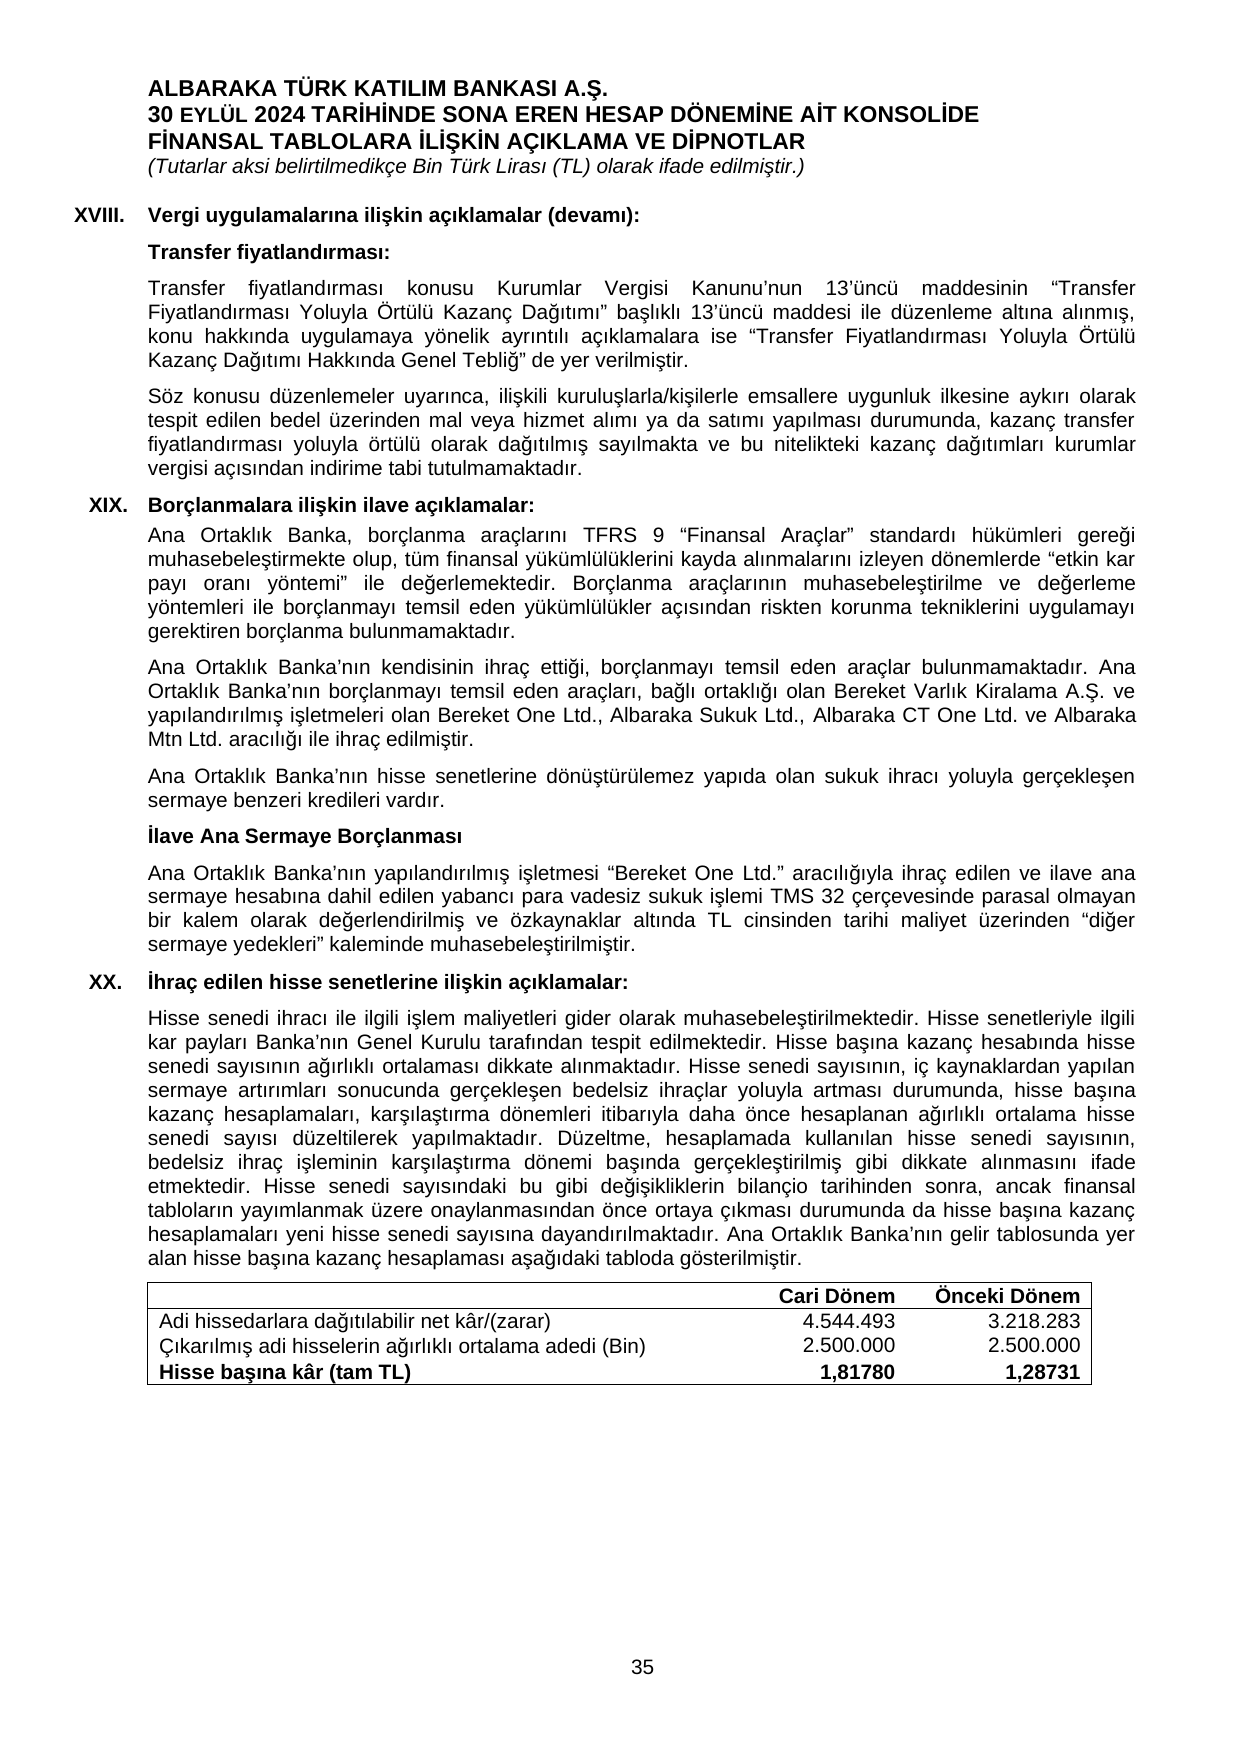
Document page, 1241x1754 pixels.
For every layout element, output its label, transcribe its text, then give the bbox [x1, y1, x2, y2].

text Transfer fiyatlandırması: [148, 239, 1137, 263]
text XIX. Borçlanmalara ilişkin ilave açıklamalar: [89, 493, 1137, 517]
text Ana Ortaklık Banka, borçlanma araçlarını TFRS 9 “Finansal Araçlar” standardı hükümleri gereği muhasebeleştirmekte olup, tüm finansal yükümlülüklerini kayda alınmalarını izleyen dönemlerde “etkin kar payı oranı yöntemi” ile değerlemektedir. Borçlanma araçlarının muhasebeleştirilme ve değerleme yöntemleri ile borçlanmayı temsil eden yükümlülükler açısından riskten korunma tekniklerini uygulamayı gerektiren borçlanma bulunmamaktadır. [148, 523, 1137, 643]
text XVIII. Vergi uygulamalarına ilişkin açıklamalar (devamı): [74, 203, 1137, 227]
text Söz konusu düzenlemeler uyarınca, ilişkili kuruluşlarla/kişilerle emsallere uygunluk ilkesine aykırı olarak tespit edilen bedel üzerinden mal veya hizmet alımı ya da satımı yapılması durumunda, kazanç transfer fiyatlandırması yoluyla örtülü olarak dağıtılmış sayılmakta ve bu nitelikteki kazanç dağıtımları kurumlar vergisi açısından indirime tabi tutulmamaktadır. [148, 384, 1137, 480]
text Ana Ortaklık Banka’nın yapılandırılmış işletmesi “Bereket One Ltd.” aracılığıyla ihraç edilen ve ilave ana sermaye hesabına dahil edilen yabancı para vadesiz sukuk işlemi TMS 32 çerçevesinde parasal olmayan bir kalem olarak değerlendirilmiş ve özkaynaklar altında TL cinsinden tarihi maliyet üzerinden “diğer sermaye yedekleri” kaleminde muhasebeleştirilmiştir. [148, 860, 1137, 956]
text XX. İhraç edilen hisse senetlerine ilişkin açıklamalar: [89, 970, 1137, 994]
text İlave Ana Sermaye Borçlanması [148, 824, 1137, 848]
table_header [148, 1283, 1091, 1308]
text Ana Ortaklık Banka’nın kendisinin ihraç ettiği, borçlanmayı temsil eden araçlar bulunmamaktadır. Ana Ortaklık Banka’nın borçlanmayı temsil eden araçları, bağlı ortaklığı olan Bereket Varlık Kiralama A.Ş. ve yapılandırılmış işletmeleri olan Bereket One Ltd., Albaraka Sukuk Ltd., Albaraka CT One Ltd. ve Albaraka Mtn Ltd. aracılığı ile ihraç edilmiştir. [148, 655, 1137, 751]
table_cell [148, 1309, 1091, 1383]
text Hisse senedi ihracı ile ilgili işlem maliyetleri gider olarak muhasebeleştirilmektedir. Hisse senetleriyle ilgili kar payları Banka’nın Genel Kurulu tarafından tespit edilmektedir. Hisse başına kazanç hesabında hisse senedi sayısının ağırlıklı ortalaması dikkate alınmaktadır. Hisse senedi sayısının, iç kaynaklardan yapılan sermaye artırımları sonucunda gerçekleşen bedelsiz ihraçlar yoluyla artması durumunda, hisse başına kazanç hesaplamaları, karşılaştırma dönemleri itibarıyla daha önce hesaplanan ağırlıklı ortalama hisse senedi sayısı düzeltilerek yapılmaktadır. Düzeltme, hesaplamada kullanılan hisse senedi sayısının, bedelsiz ihraç işleminin karşılaştırma dönemi başında gerçekleştirilmiş gibi dikkate alınmasını ifade etmektedir. Hisse senedi sayısındaki bu gibi değişikliklerin bilançio tarihinden sonra, ancak finansal tabloların yayımlanmak üzere onaylanmasından önce ortaya çıkması durumunda da hisse başına kazanç hesaplamaları yeni hisse senedi sayısına dayandırılmaktadır. Ana Ortaklık Banka’nın gelir tablosunda yer alan hisse başına kazanç hesaplaması aşağıdaki tabloda gösterilmiştir. [148, 1006, 1137, 1270]
text Transfer fiyatlandırması konusu Kurumlar Vergisi Kanunu’nun 13’üncü maddesinin “Transfer Fiyatlandırması Yoluyla Örtülü Kazanç Dağıtımı” başlıklı 13’üncü maddesi ile düzenleme altına alınmış, konu hakkında uygulamaya yönelik ayrıntılı açıklamalara ise “Transfer Fiyatlandırması Yoluyla Örtülü Kazanç Dağıtımı Hakkında Genel Tebliğ” de yer verilmiştir. [148, 276, 1137, 372]
text Ana Ortaklık Banka’nın hisse senetlerine dönüştürülemez yapıda olan sukuk ihracı yoluyla gerçekleşen sermaye benzeri kredileri vardır. [148, 763, 1137, 811]
